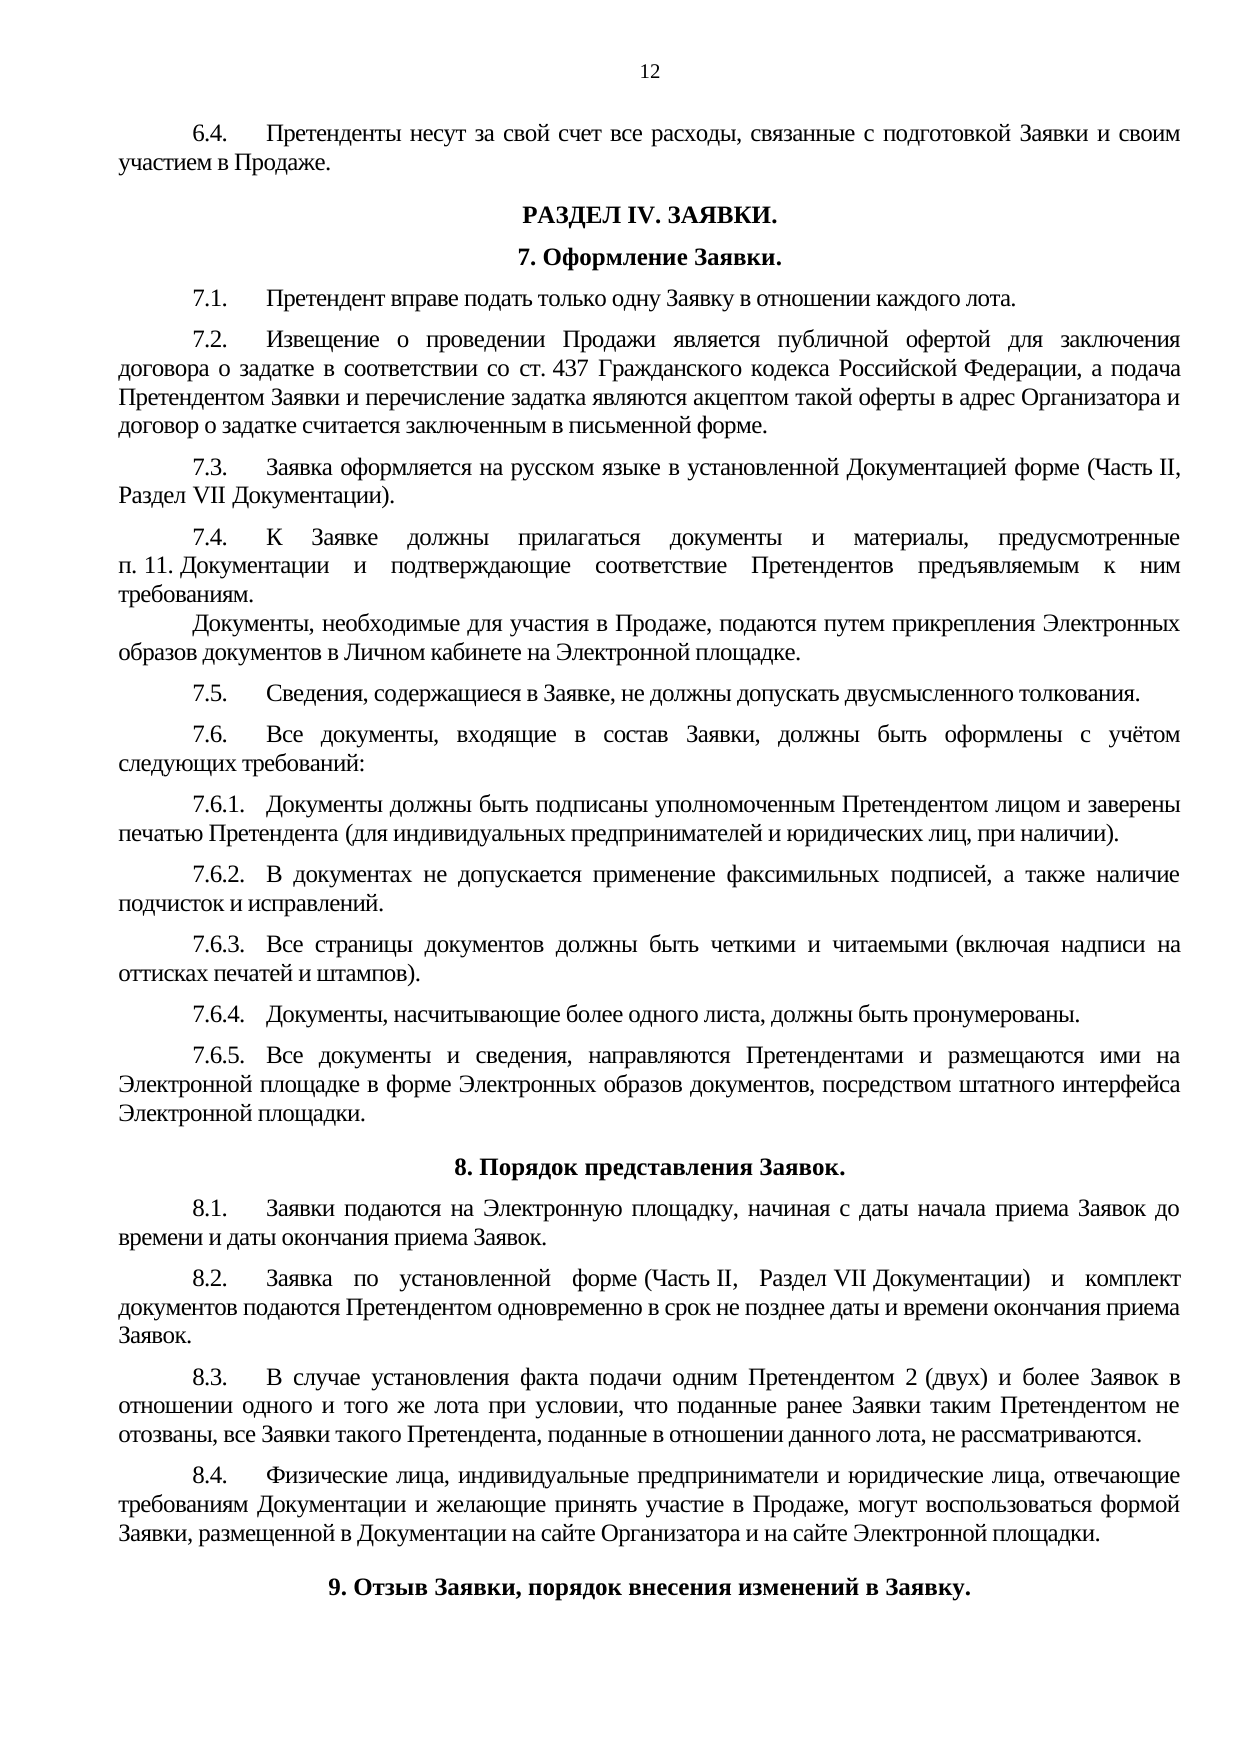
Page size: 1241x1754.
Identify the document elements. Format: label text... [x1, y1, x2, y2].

list Претенденты несут за свой счет все расходы, связанные с подготовкой Заявки и своим участием в Продаже. [118, 118, 1181, 176]
list Претендент вправе подать только одну Заявку в отношении каждого лота. [118, 283, 1181, 312]
list К Заявке должны прилагаться документы и материалы, предусмотренные п. 11. Документации и подтверждающие соответствие Претендентов предъявляемым к ним требованиям. [118, 522, 1181, 608]
list Извещение о проведении Продажи является публичной офертой для заключения договора о задатке в соответствии со ст. 437 Гражданского кодекса Российской Федерации, а подача Претендентом Заявки и перечисление задатка являются акцептом такой оферты в адрес Организатора и договор о задатке считается заключенным в письменной форме. [118, 324, 1181, 439]
list Отзыв Заявки, порядок внесения изменений в Заявку. [118, 1572, 1181, 1601]
list Физические лица, индивидуальные предприниматели и юридические лица, отвечающие требованиям Документации и желающие принять участие в Продаже, могут воспользоваться формой Заявки, размещенной в Документации на сайте Организатора и на сайте Электронной площадки. [118, 1461, 1181, 1547]
list В случае установления факта подачи одним Претендентом 2 (двух) и более Заявок в отношении одного и того же лота при условии, что поданные ранее Заявки таким Претендентом не отозваны, все Заявки такого Претендента, поданные в отношении данного лота, не рассматриваются. [118, 1362, 1181, 1448]
list Заявка оформляется на русском языке в установленной Документацией форме (Часть II, Раздел VII Документации). [118, 452, 1181, 509]
text Документы, необходимые для участия в Продаже, подаются путем прикрепления Электронных образов документов в Личном кабинете на Электронной площадке. [118, 608, 1181, 666]
list В документах не допускается применение факсимильных подписей, а также наличие подчисток и исправлений. [118, 859, 1181, 917]
list Документы, насчитывающие более одного листа, должны быть пронумерованы. [118, 999, 1181, 1028]
list Заявка по установленной форме (Часть II, Раздел VII Документации) и комплект документов подаются Претендентом одновременно в срок не позднее даты и времени окончания приема Заявок. [118, 1263, 1181, 1349]
list ЗАЯВКИ. [118, 201, 1181, 229]
list Документы должны быть подписаны уполномоченным Претендентом лицом и заверены печатью Претендента (для индивидуальных предпринимателей и юридических лиц, при наличии). [118, 789, 1181, 847]
list Все документы и сведения, направляются Претендентами и размещаются ими на Электронной площадке в форме Электронных образов документов, посредством штатного интерфейса Электронной площадки. [118, 1041, 1181, 1127]
list Все документы, входящие в состав Заявки, должны быть оформлены с учётом следующих требований: [118, 719, 1181, 777]
list Заявки подаются на Электронную площадку, начиная с даты начала приема Заявок до времени и даты окончания приема Заявок. [118, 1193, 1181, 1251]
list Порядок представления Заявок. [118, 1152, 1181, 1181]
list Сведения, содержащиеся в Заявке, не должны допускать двусмысленного толкования. [118, 678, 1181, 707]
list Все страницы документов должны быть четкими и читаемыми (включая надписи на оттисках печатей и штампов). [118, 929, 1181, 987]
list Оформление Заявки. [118, 242, 1181, 271]
